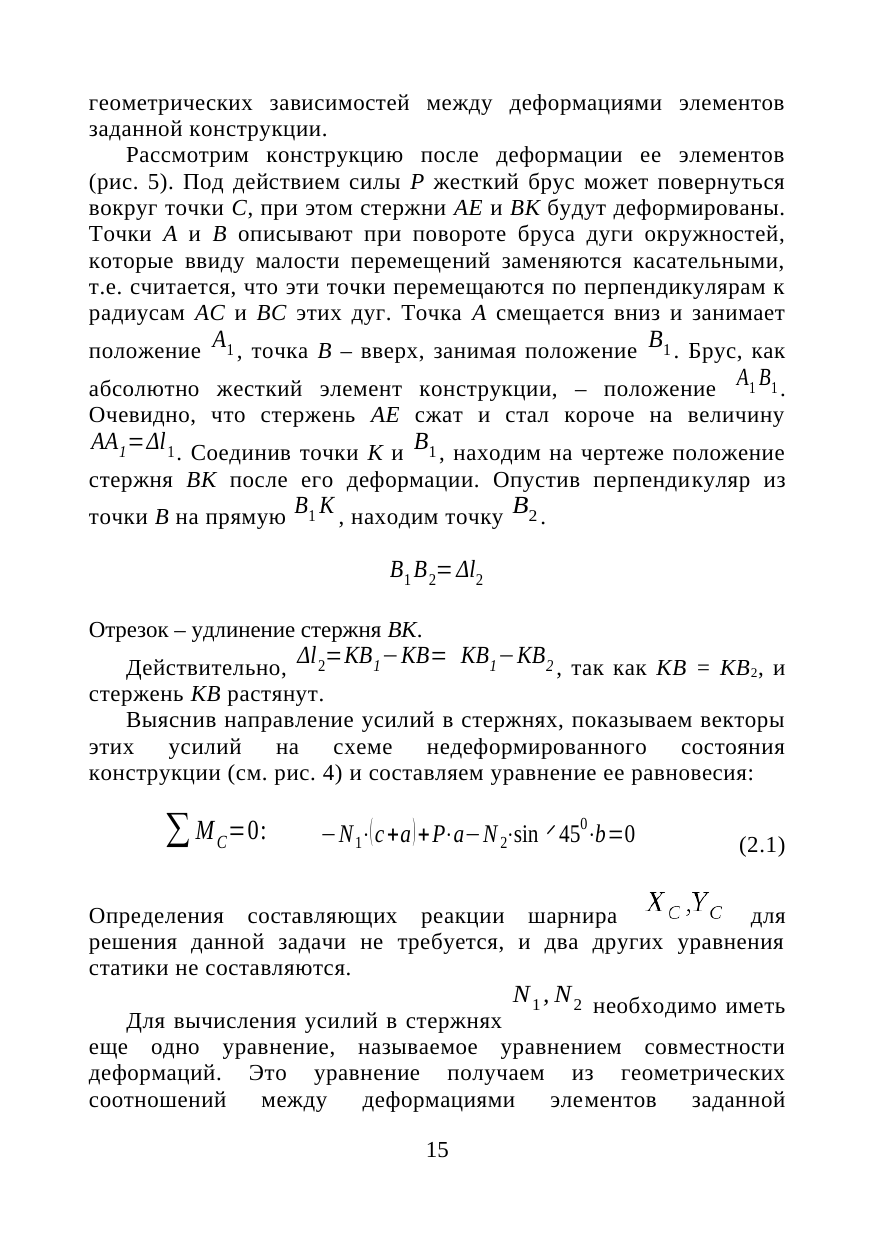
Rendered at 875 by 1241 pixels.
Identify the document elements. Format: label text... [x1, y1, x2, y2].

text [89, 89, 785, 141]
text Выяснив направление усилий в стержнях, показываем векторы этих усилий на схеме недеформированного состояния конструкции (см. рис. 4) и составляем уравнение ее равновесия: [89, 707, 785, 786]
text Определения составляющих реакции шарнира для решения данной задачи не требуется, и два других уравнения статики не составляются. [89, 884, 785, 981]
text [89, 981, 785, 1112]
text Отрезок – удлинение стержня ВК. [89, 616, 785, 642]
text Рассмотрим конструкцию после деформации ее элементов (рис. 5). Под действием силы Р жесткий брус может повернуться вокруг точки С, при этом стержни АЕ и ВК будут деформированы. Точки А и В описывают при повороте бруса дуги окружностей, которые ввиду малости перемещений заменяются касательными, т.е. считается, что эти точки перемещаются по перпендикулярам к радиусам АС и ВС этих дуг. Точка А смещается вниз и занимает положение , точка В – вверх, занимая положение . Брус, как абсолютно жесткий элемент конструкции, – положение . Очевидно, что стержень АЕ сжат и стал короче на величину . Соединив точки К и , находим на чертеже положение стержня ВК после его деформации. Опустив перпендикуляр из точки В на прямую , находим точку . [89, 141, 785, 530]
text Действительно, , так как КВ = КВ2, и стержень КВ растянут. [89, 642, 785, 707]
text (2.1) [89, 812, 785, 858]
